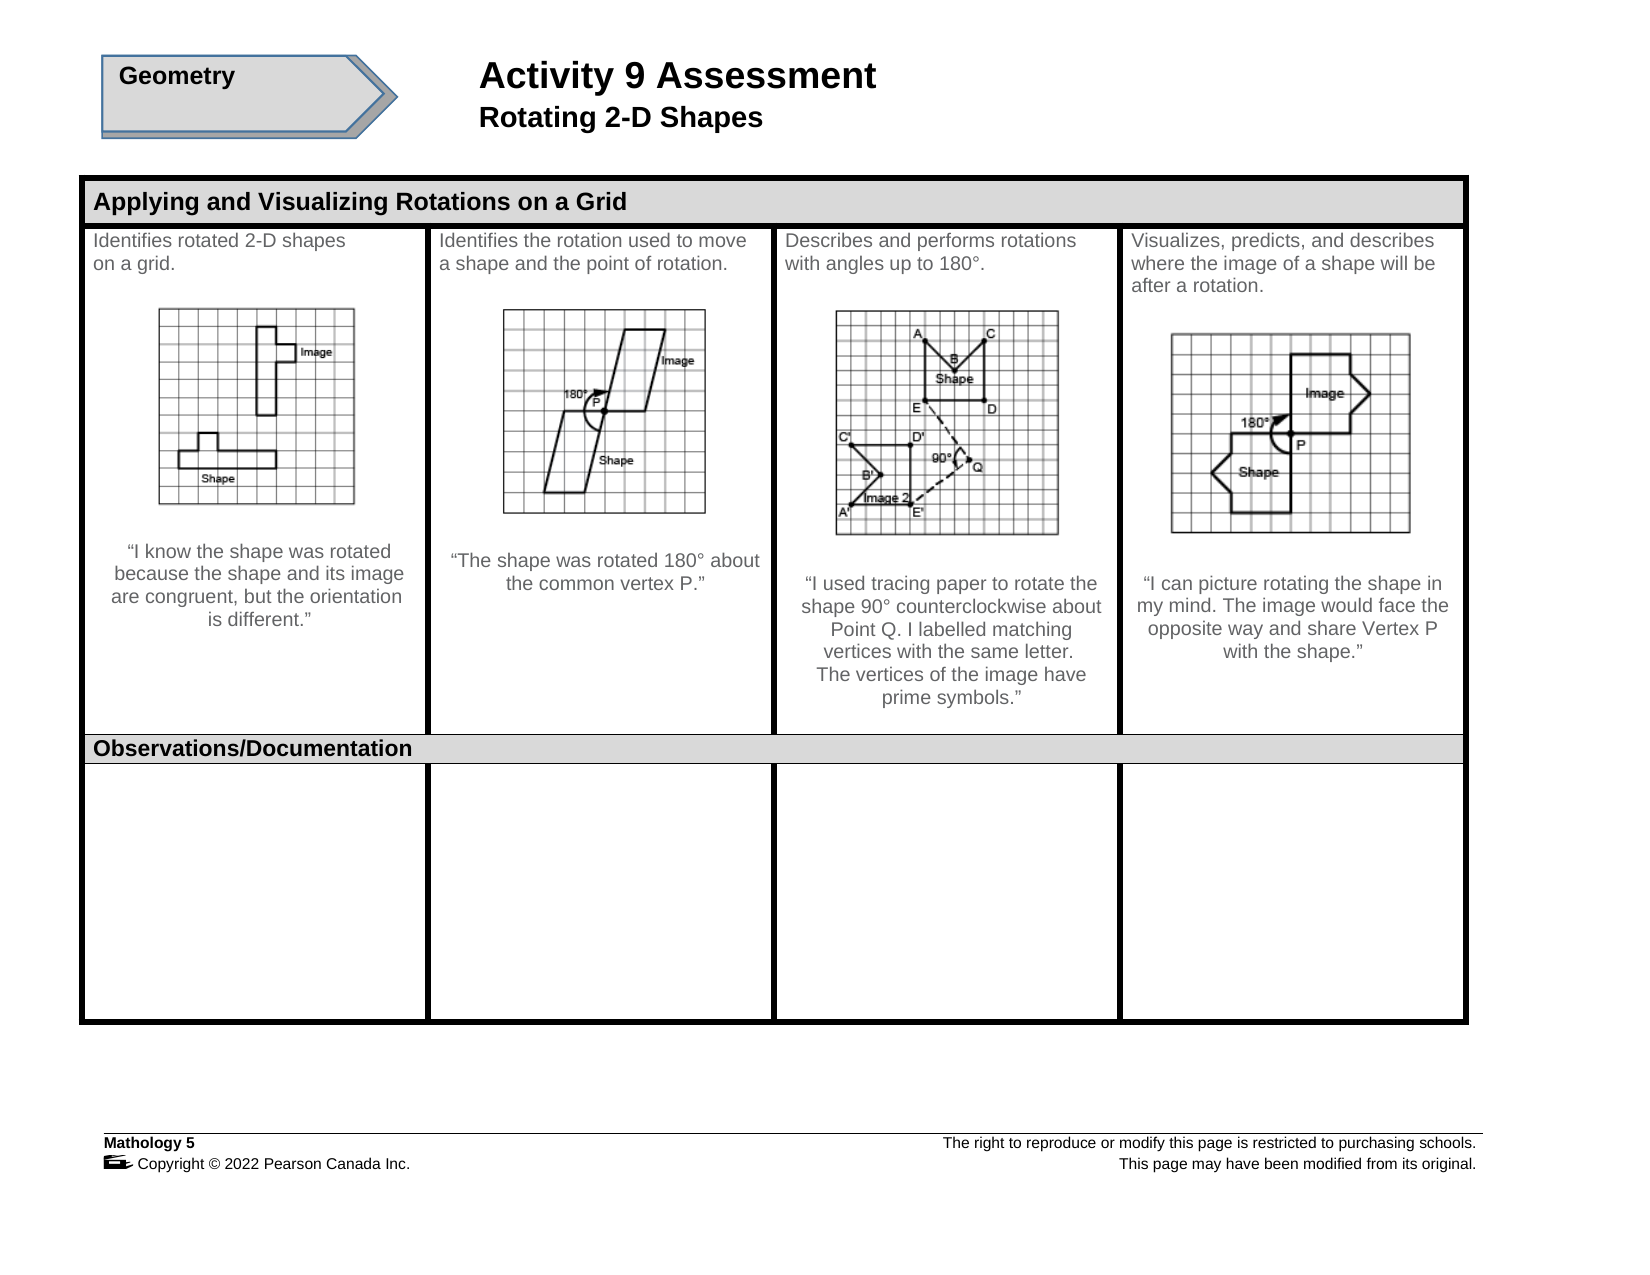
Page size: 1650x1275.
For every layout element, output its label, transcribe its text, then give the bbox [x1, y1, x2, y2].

picture [1158, 319, 1428, 549]
table_cell Identifies the rotation used to move a shape and the point of rotation. “The shape was rotated 180° about the common vertex P.” [431, 229, 771, 734]
picture [103, 1155, 134, 1169]
table_cell Observations/Documentation [85, 735, 1463, 763]
picture [145, 297, 364, 517]
table_cell [85, 764, 425, 1018]
table_cell Identifies rotated 2-D shapes on a grid. “I know the shape was rotated because the shape and its image are congruent, but the orientation is different.” [85, 229, 425, 734]
table_cell Visualizes, predicts, and describes where the image of a shape will be after a rotation. “I can picture rotating the shape in my mind. The image would face the opposite way and share Vertex P with the shape.” [1123, 229, 1463, 734]
table_cell [777, 764, 1117, 1018]
picture [489, 297, 722, 527]
picture [823, 297, 1070, 550]
table_cell [431, 764, 771, 1018]
table_header Applying and Visualizing Rotations on a Grid [85, 181, 1463, 223]
table_cell Describes and performs rotations with angles up to 180°. “I used tracing paper to rotate the shape 90° counterclockwise about Point Q. I labelled matching vertices with the same letter. The vertices of the image have prime symbols.” [777, 229, 1117, 734]
table_cell [1123, 764, 1463, 1018]
